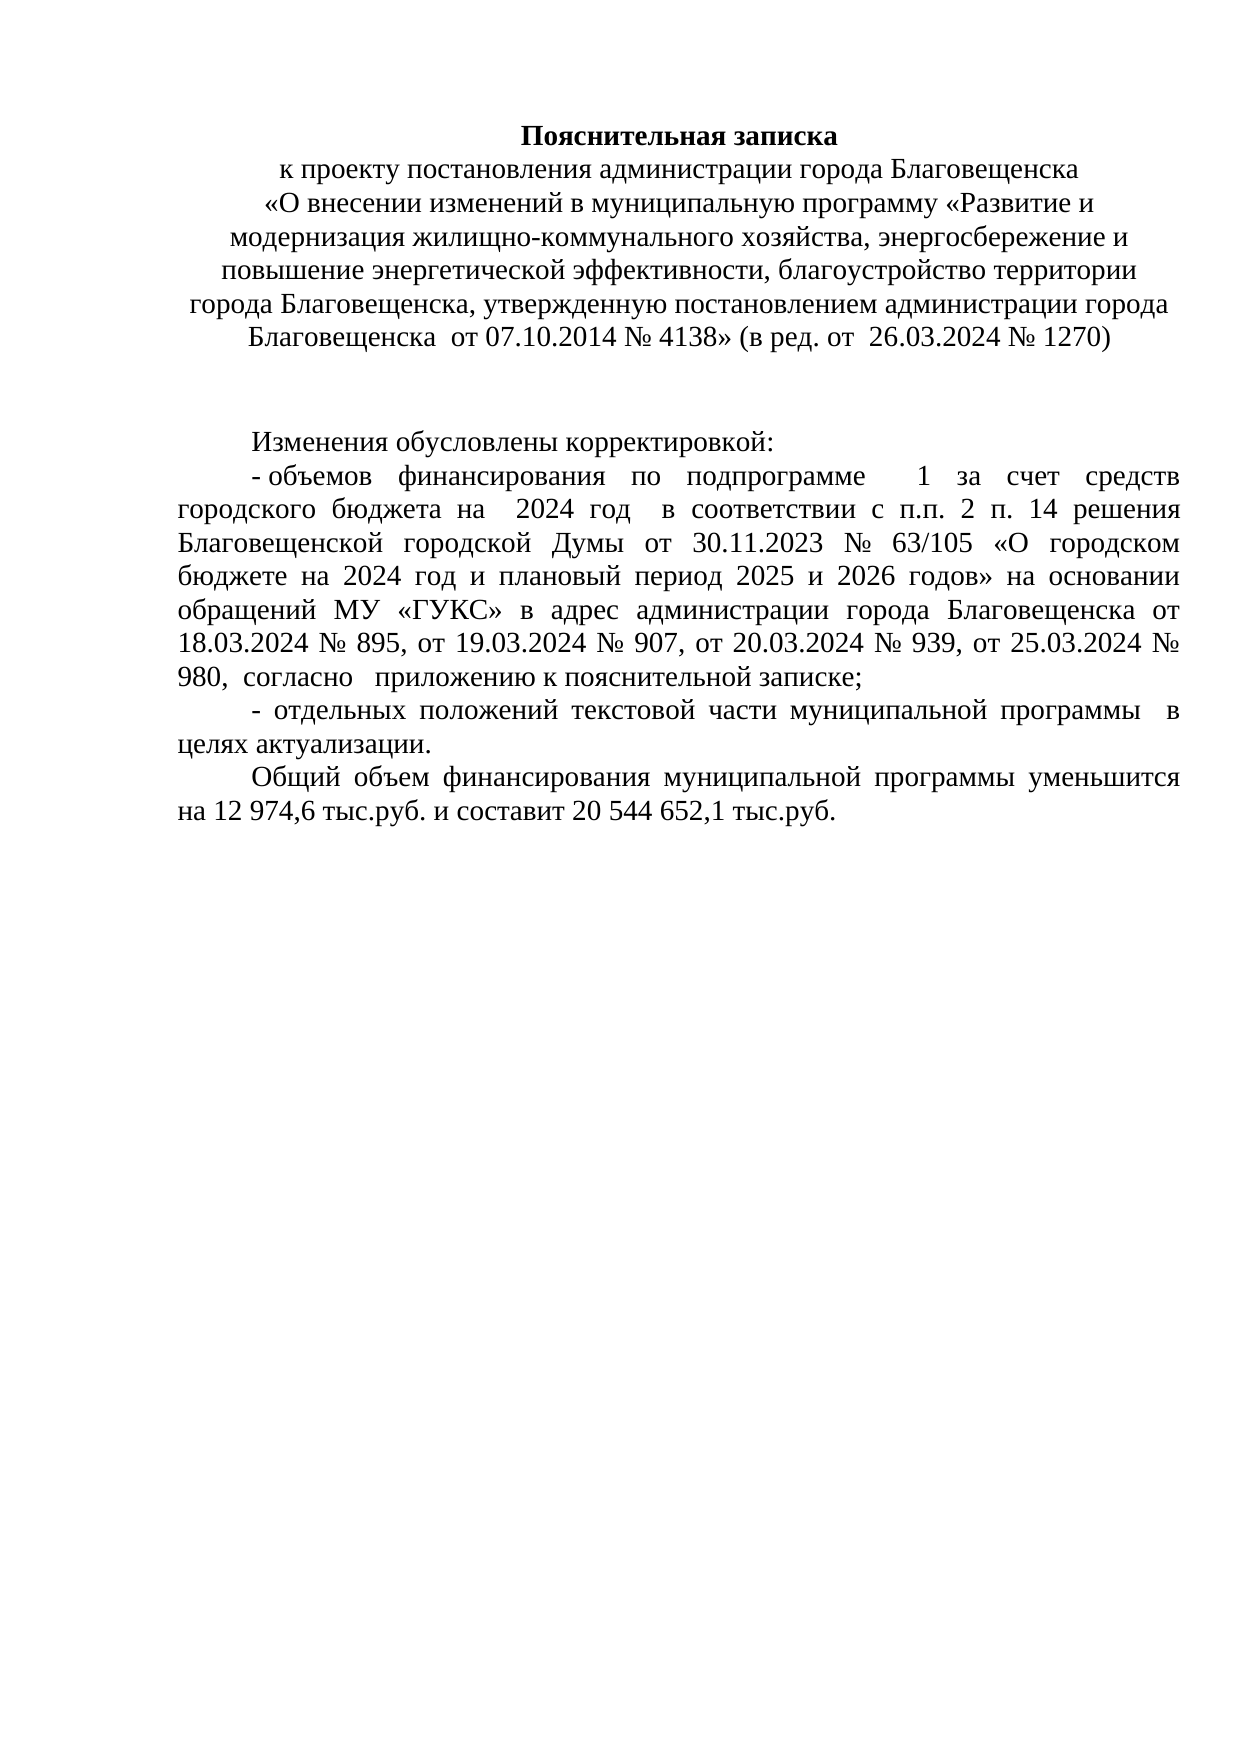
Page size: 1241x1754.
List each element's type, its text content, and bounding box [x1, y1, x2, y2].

text Изменения обусловлены корректировкой: [177, 424, 1181, 458]
text Пояснительная записка [177, 118, 1181, 152]
text - объемов финансирования по подпрограмме 1 за счет средств городского бюджета на 2024 год в соответствии с п.п. 2 п. 14 решения Благовещенской городской Думы от 30.11.2023 № 63/105 «О городском бюджете на 2024 год и плановый период 2025 и 2026 годов» на основании обращений МУ «ГУКС» в адрес администрации города Благовещенска от 18.03.2024 № 895, от 19.03.2024 № 907, от 20.03.2024 № 939, от 25.03.2024 № 980, согласно приложению к пояснительной записке; [177, 458, 1181, 692]
text - отдельных положений текстовой части муниципальной программы в целях актуализации. [177, 692, 1181, 759]
text к проекту постановления администрации города Благовещенска «О внесении изменений в муниципальную программу «Развитие и модернизация жилищно-коммунального хозяйства, энергосбережение и повышение энергетической эффективности, благоустройство территории города Благовещенска, утвержденную постановлением администрации города Благовещенска от 07.10.2014 № 4138» (в ред. от 26.03.2024 № 1270) [177, 152, 1181, 353]
text Общий объем финансирования муниципальной программы уменьшится на 12 974,6 тыс.руб. и составит 20 544 652,1 тыс.руб. [177, 759, 1181, 827]
